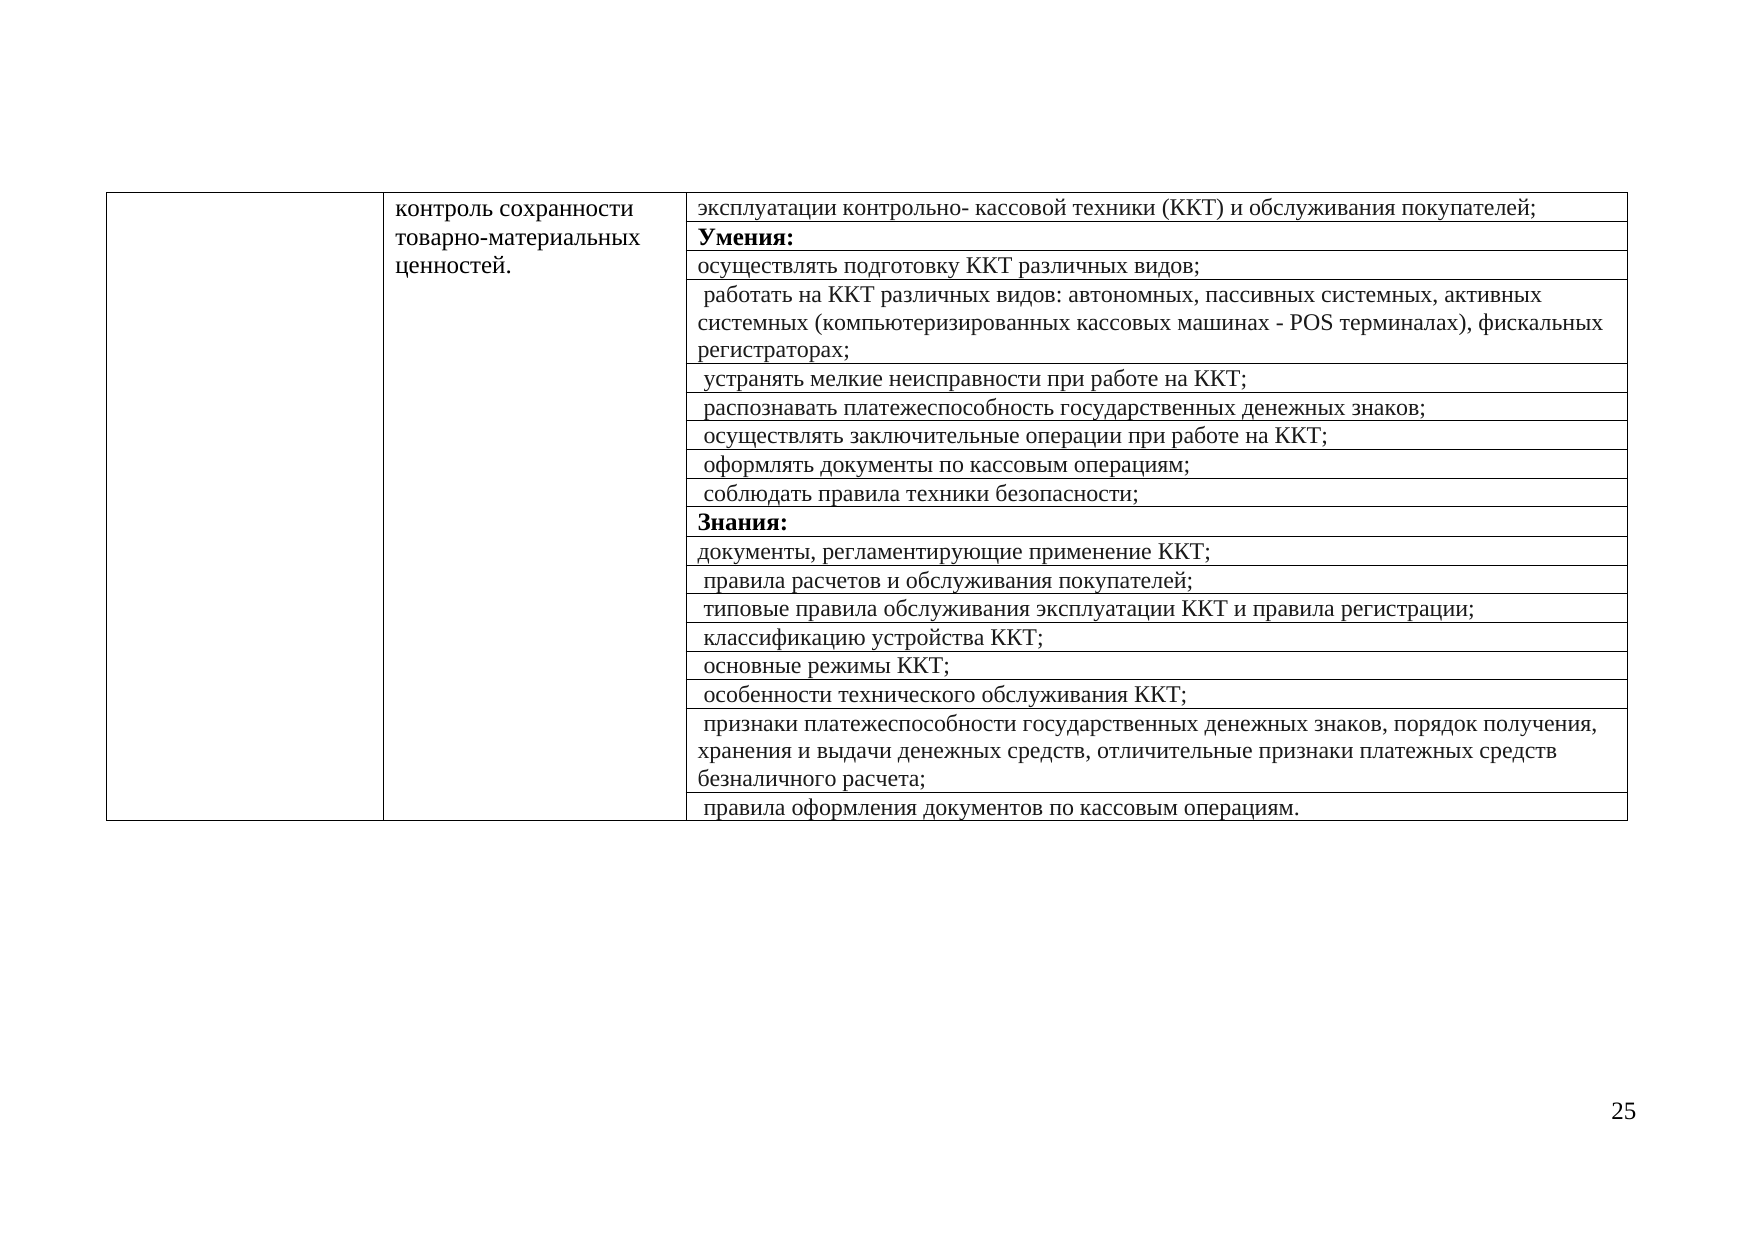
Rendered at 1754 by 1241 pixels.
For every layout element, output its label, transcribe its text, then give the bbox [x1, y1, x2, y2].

table_cell Умения: [687, 222, 1627, 250]
table_cell соблюдать правила техники безопасности; [687, 479, 1627, 506]
table_cell распознавать платежеспособность государственных денежных знаков; [687, 393, 1627, 420]
table_cell правила оформления документов по кассовым операциям. [687, 793, 1627, 820]
table_cell работать на ККТ различных видов: автономных, пассивных системных, активных системных (компьютеризированных кассовых машинах - POS терминалах), фискальных регистраторах; [687, 280, 1627, 363]
table_cell классификацию устройства ККТ; [687, 623, 1627, 651]
table_cell эксплуатации контрольно- кассовой техники (ККТ) и обслуживания покупателей; [687, 193, 1627, 221]
table_cell признаки платежеспособности государственных денежных знаков, порядок получения, хранения и выдачи денежных средств, отличительные признаки платежных средств безналичного расчета; [687, 709, 1627, 792]
table_cell устранять мелкие неисправности при работе на ККТ; [687, 364, 1627, 392]
table_cell оформлять документы по кассовым операциям; [687, 450, 1627, 477]
table_cell типовые правила обслуживания эксплуатации ККТ и правила регистрации; [687, 594, 1627, 622]
table_cell документы, регламентирующие применение ККТ; [687, 537, 1627, 564]
table_cell [107, 193, 383, 820]
table_cell основные режимы ККТ; [687, 652, 1627, 679]
table_cell правила расчетов и обслуживания покупателей; [687, 566, 1627, 593]
table_cell осуществлять заключительные операции при работе на ККТ; [687, 421, 1627, 449]
table_cell Знания: [687, 507, 1627, 536]
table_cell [384, 193, 686, 820]
table_cell особенности технического обслуживания ККТ; [687, 680, 1627, 708]
table_cell осуществлять подготовку ККТ различных видов; [687, 251, 1627, 279]
